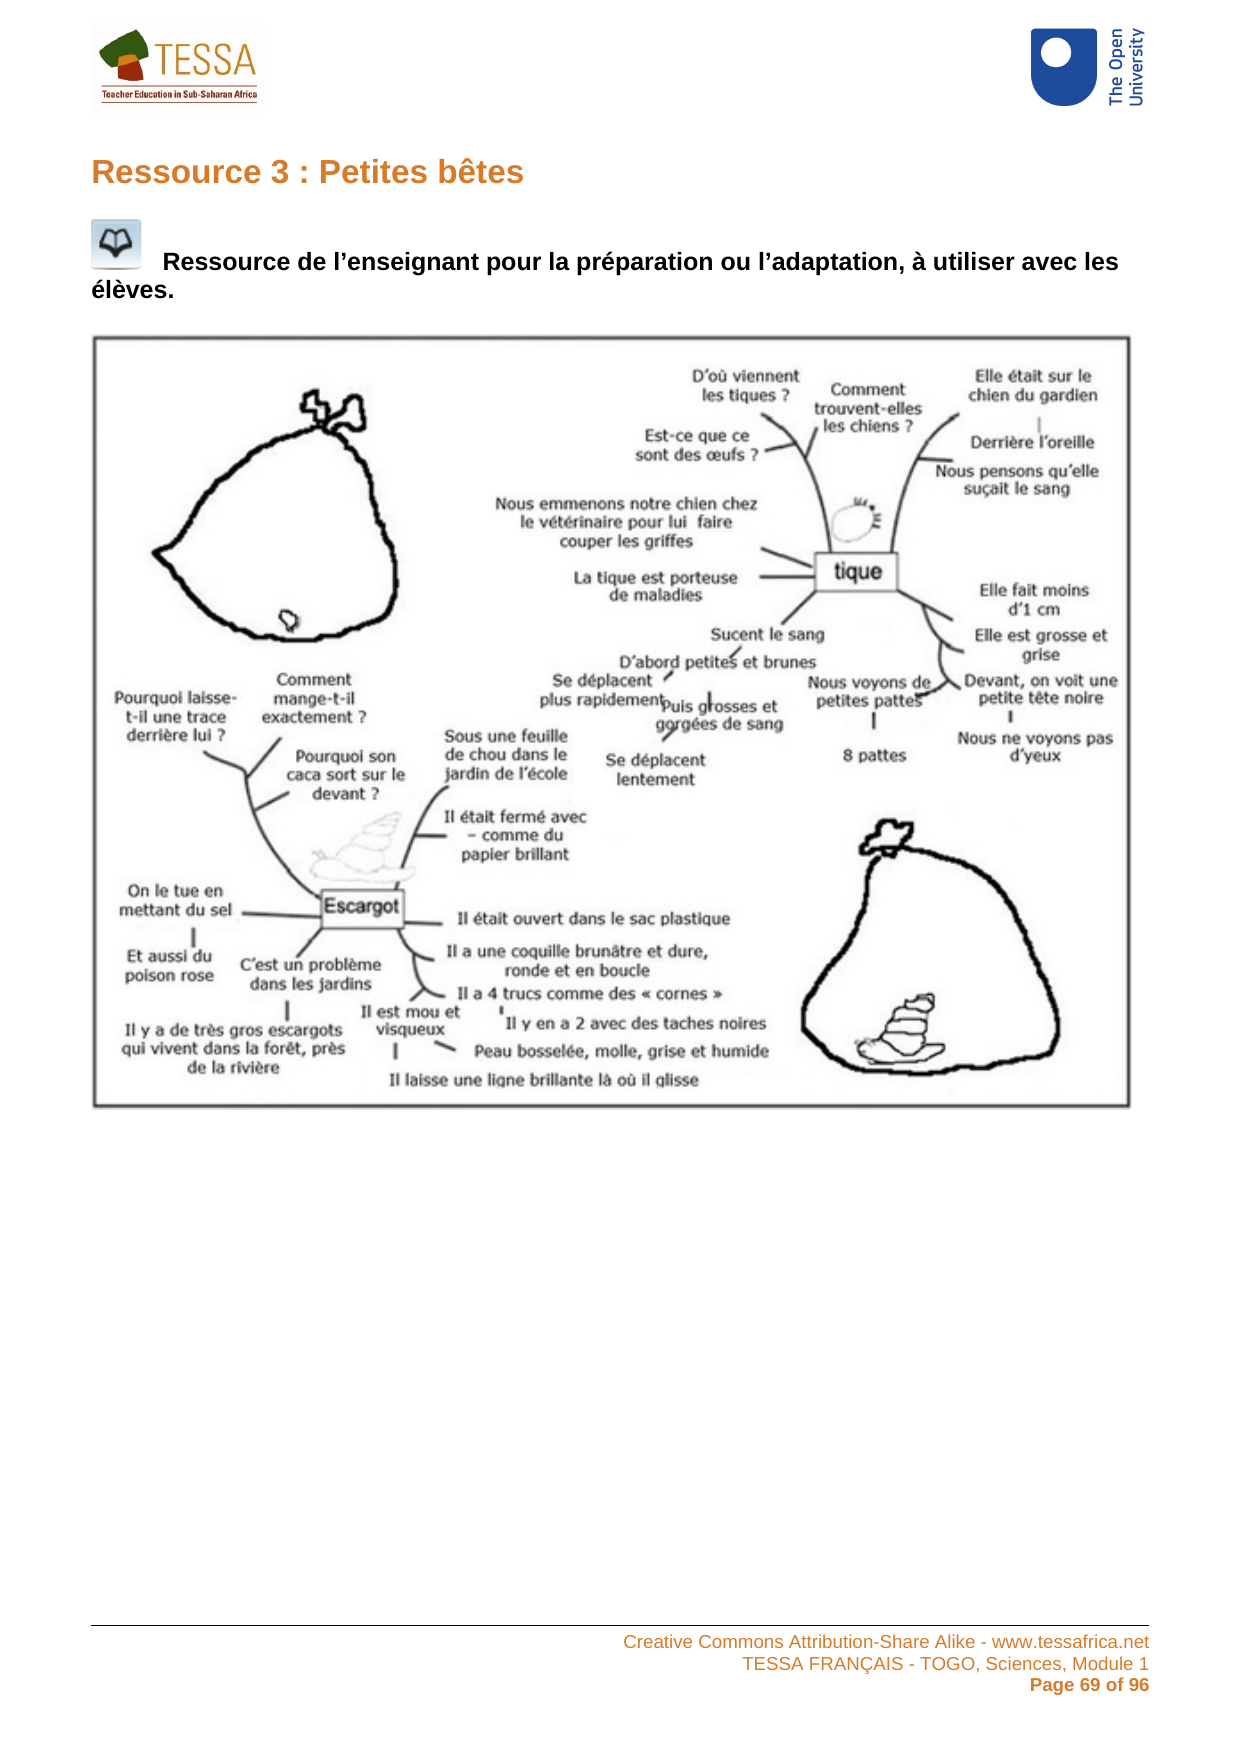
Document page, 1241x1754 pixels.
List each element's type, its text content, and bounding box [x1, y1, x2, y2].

picture [91, 333, 1133, 1110]
picture [1031, 28, 1145, 106]
text Ressource de l’enseignant pour la préparation ou l’adaptation, à utiliser avec les élèves. [91, 219, 1149, 304]
picture [91, 22, 266, 114]
subtitle Ressource 3 : Petites bêtes [91, 152, 1149, 190]
picture [91, 219, 142, 270]
